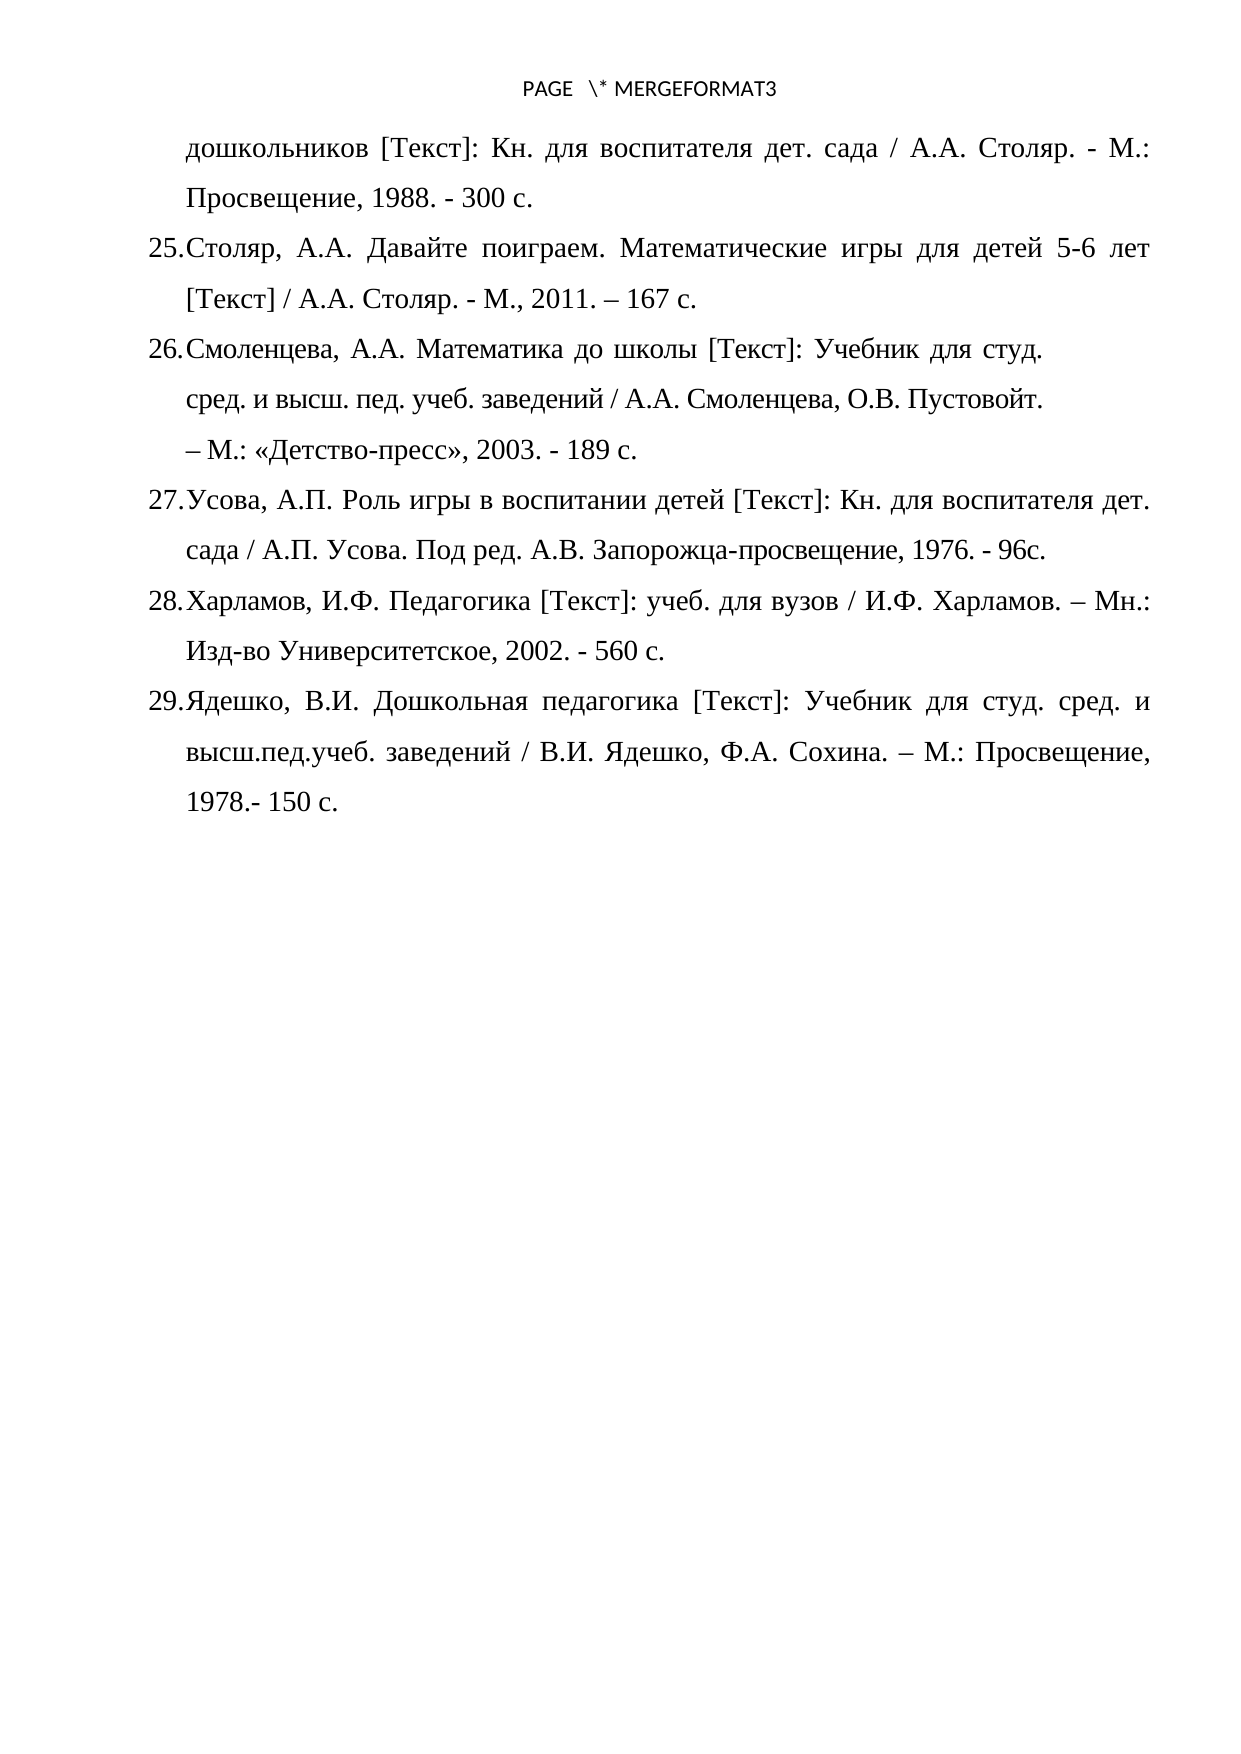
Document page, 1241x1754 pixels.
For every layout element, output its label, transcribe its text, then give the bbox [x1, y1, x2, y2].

list Харламов, И.Ф. Педагогика [Текст]: учеб. для вузов / И.Ф. Харламов. – Мн.: Изд-во Университетское, 2002. - 560 с. [148, 583, 1152, 667]
list Усова, А.П. Роль игры в воспитании детей [Текст]: Кн. для воспитателя дет. сада / А.П. Усова. Под ред. А.В. Запорожца-просвещение, 1976. - 96с. [148, 482, 1152, 566]
list Столяр, А.А. Давайте поиграем. Математические игры для детей 5-6 лет [Текст] / А.А. Столяр. - М., 2011. – 167 с. [148, 231, 1152, 314]
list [148, 130, 1152, 214]
list Смоленцева, А.А. Математика до школы [Текст]: Учебник для студ. сред. и высш. пед. учеб. заведений / А.А. Смоленцева, О.В. Пустовойт. – М.: «Детство-пресс», 2003. - 189 с. [148, 331, 1043, 465]
list Ядешко, В.И. Дошкольная педагогика [Текст]: Учебник для студ. сред. и высш.пед.учеб. заведений / В.И. Ядешко, Ф.А. Сохина. – М.: Просвещение, 1978.- 150 с. [148, 683, 1152, 817]
